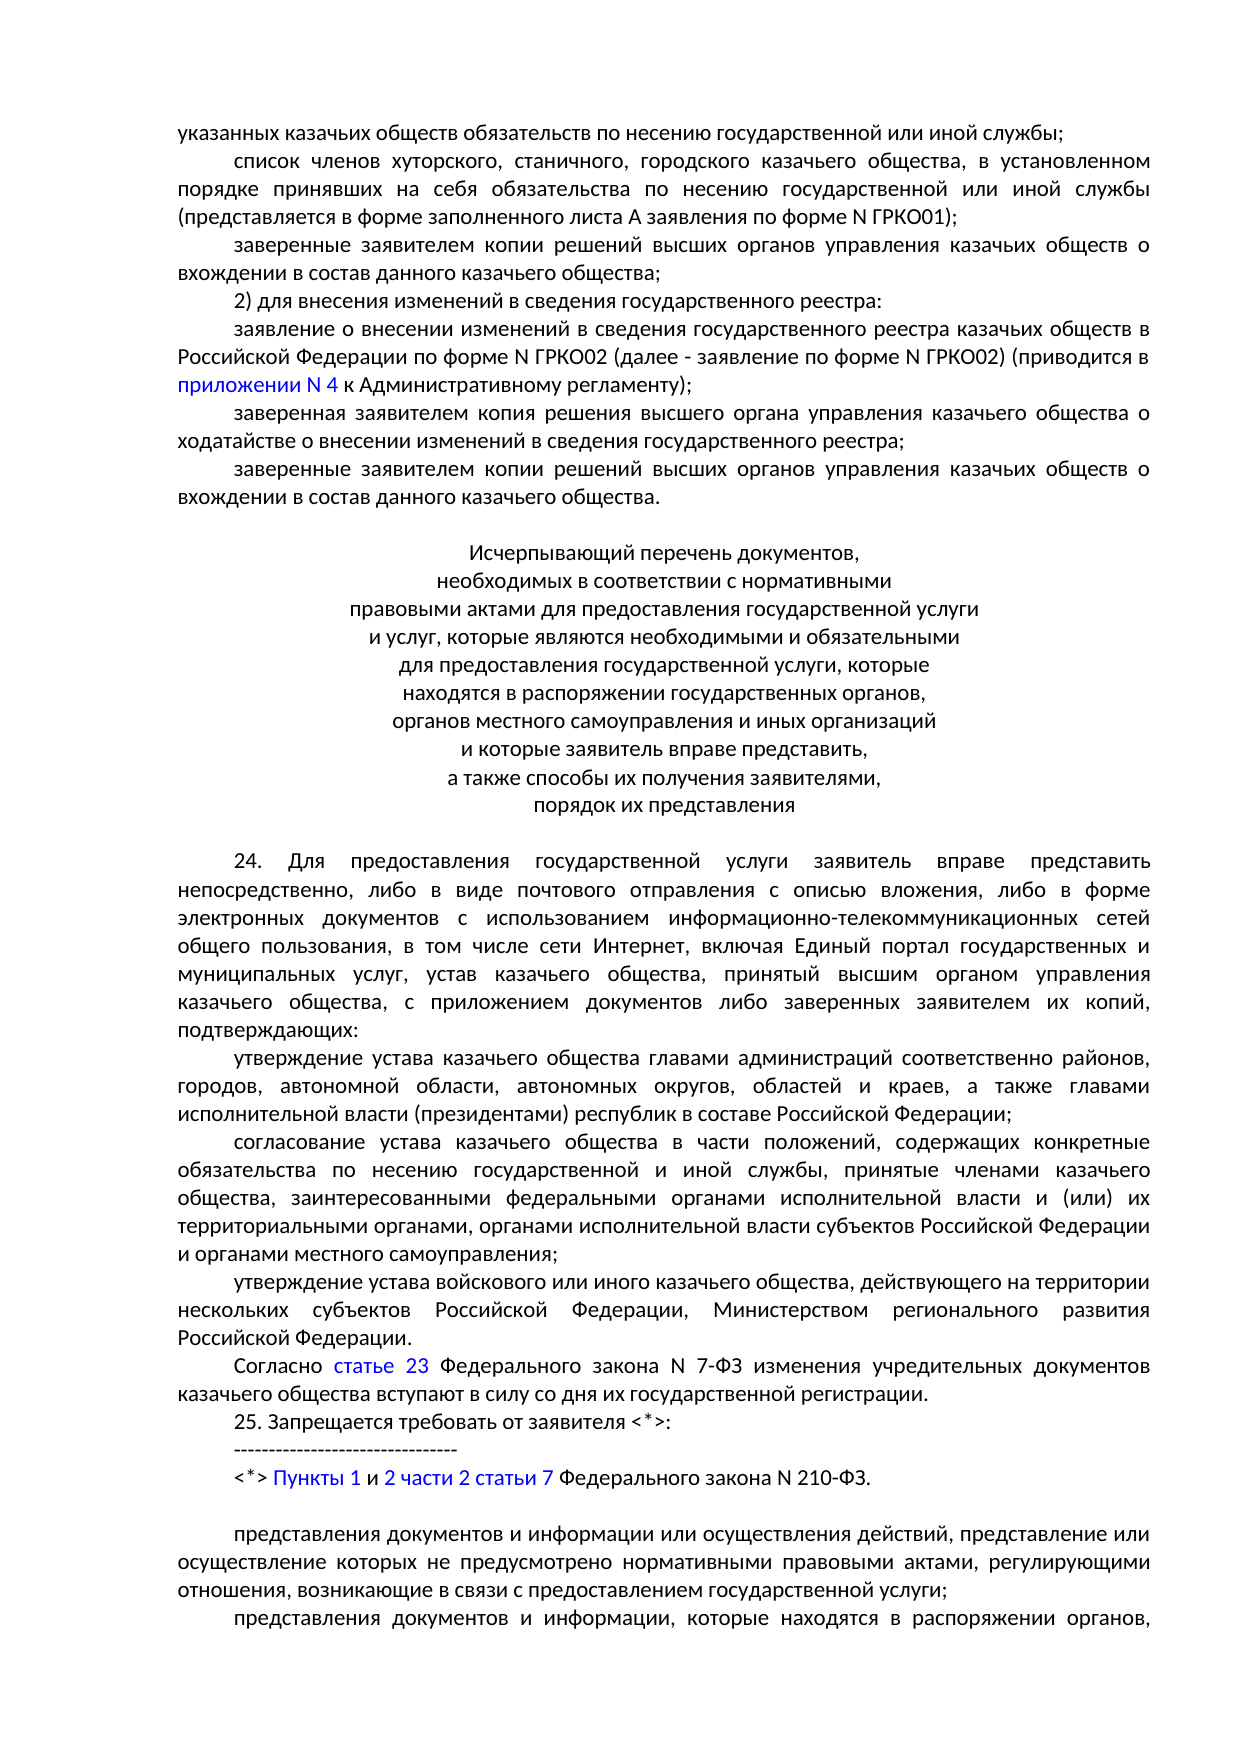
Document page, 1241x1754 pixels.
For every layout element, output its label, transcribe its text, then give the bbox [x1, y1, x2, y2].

text для предоставления государственной услуги, которые [177, 651, 1152, 678]
text заверенные заявителем копии решений высших органов управления казачьих обществ о вхождении в состав данного казачьего общества. [177, 454, 1152, 510]
text согласование устава казачьего общества в части положений, содержащих конкретные обязательства по несению государственной и иной службы, принятые членами казачьего общества, заинтересованными федеральными органами исполнительной власти и (или) их территориальными органами, органами исполнительной власти субъектов Российской Федерации и органами местного самоуправления; [177, 1127, 1152, 1267]
text порядок их представления [177, 791, 1152, 819]
text 25. Запрещается требовать от заявителя <*>: [177, 1407, 1152, 1435]
text утверждение устава войскового или иного казачьего общества, действующего на территории нескольких субъектов Российской Федерации, Министерством регионального развития Российской Федерации. [177, 1267, 1152, 1351]
text заявление о внесении изменений в сведения государственного реестра казачьих обществ в Российской Федерации по форме N ГРКО02 (далее - заявление по форме N ГРКО02) (приводится в приложении N 4 к Административному регламенту); [177, 314, 1152, 398]
text 24. Для предоставления государственной услуги заявитель вправе представить непосредственно, либо в виде почтового отправления с описью вложения, либо в форме электронных документов с использованием информационно-телекоммуникационных сетей общего пользования, в том числе сети Интернет, включая Единый портал государственных и муниципальных услуг, устав казачьего общества, принятый высшим органом управления казачьего общества, с приложением документов либо заверенных заявителем их копий, подтверждающих: [177, 847, 1152, 1043]
text утверждение устава казачьего общества главами администраций соответственно районов, городов, автономной области, автономных округов, областей и краев, а также главами исполнительной власти (президентами) республик в составе Российской Федерации; [177, 1043, 1152, 1127]
text 2) для внесения изменений в сведения государственного реестра: [177, 286, 1152, 314]
text и услуг, которые являются необходимыми и обязательными [177, 622, 1152, 651]
text заверенная заявителем копия решения высшего органа управления казачьего общества о ходатайстве о внесении изменений в сведения государственного реестра; [177, 398, 1152, 454]
text Согласно статье 23 Федерального закона N 7-ФЗ изменения учредительных документов казачьего общества вступают в силу со дня их государственной регистрации. [177, 1351, 1152, 1407]
text список членов хуторского, станичного, городского казачьего общества, в установленном порядке принявших на себя обязательства по несению государственной или иной службы (представляется в форме заполненного листа А заявления по форме N ГРКО01); [177, 146, 1152, 230]
text а также способы их получения заявителями, [177, 763, 1152, 791]
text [177, 1603, 1152, 1631]
text представления документов и информации или осуществления действий, представление или осуществление которых не предусмотрено нормативными правовыми актами, регулирующими отношения, возникающие в связи с предоставлением государственной услуги; [177, 1519, 1152, 1603]
text и которые заявитель вправе представить, [177, 734, 1152, 763]
text необходимых в соответствии с нормативными [177, 566, 1152, 594]
text заверенные заявителем копии решений высших органов управления казачьих обществ о вхождении в состав данного казачьего общества; [177, 230, 1152, 286]
text -------------------------------- [177, 1435, 1152, 1463]
text <*> Пункты 1 и 2 части 2 статьи 7 Федерального закона N 210-ФЗ. [177, 1463, 1152, 1491]
text правовыми актами для предоставления государственной услуги [177, 594, 1152, 622]
text Исчерпывающий перечень документов, [177, 538, 1152, 566]
text органов местного самоуправления и иных организаций [177, 707, 1152, 734]
text находятся в распоряжении государственных органов, [177, 678, 1152, 707]
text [177, 118, 1152, 146]
